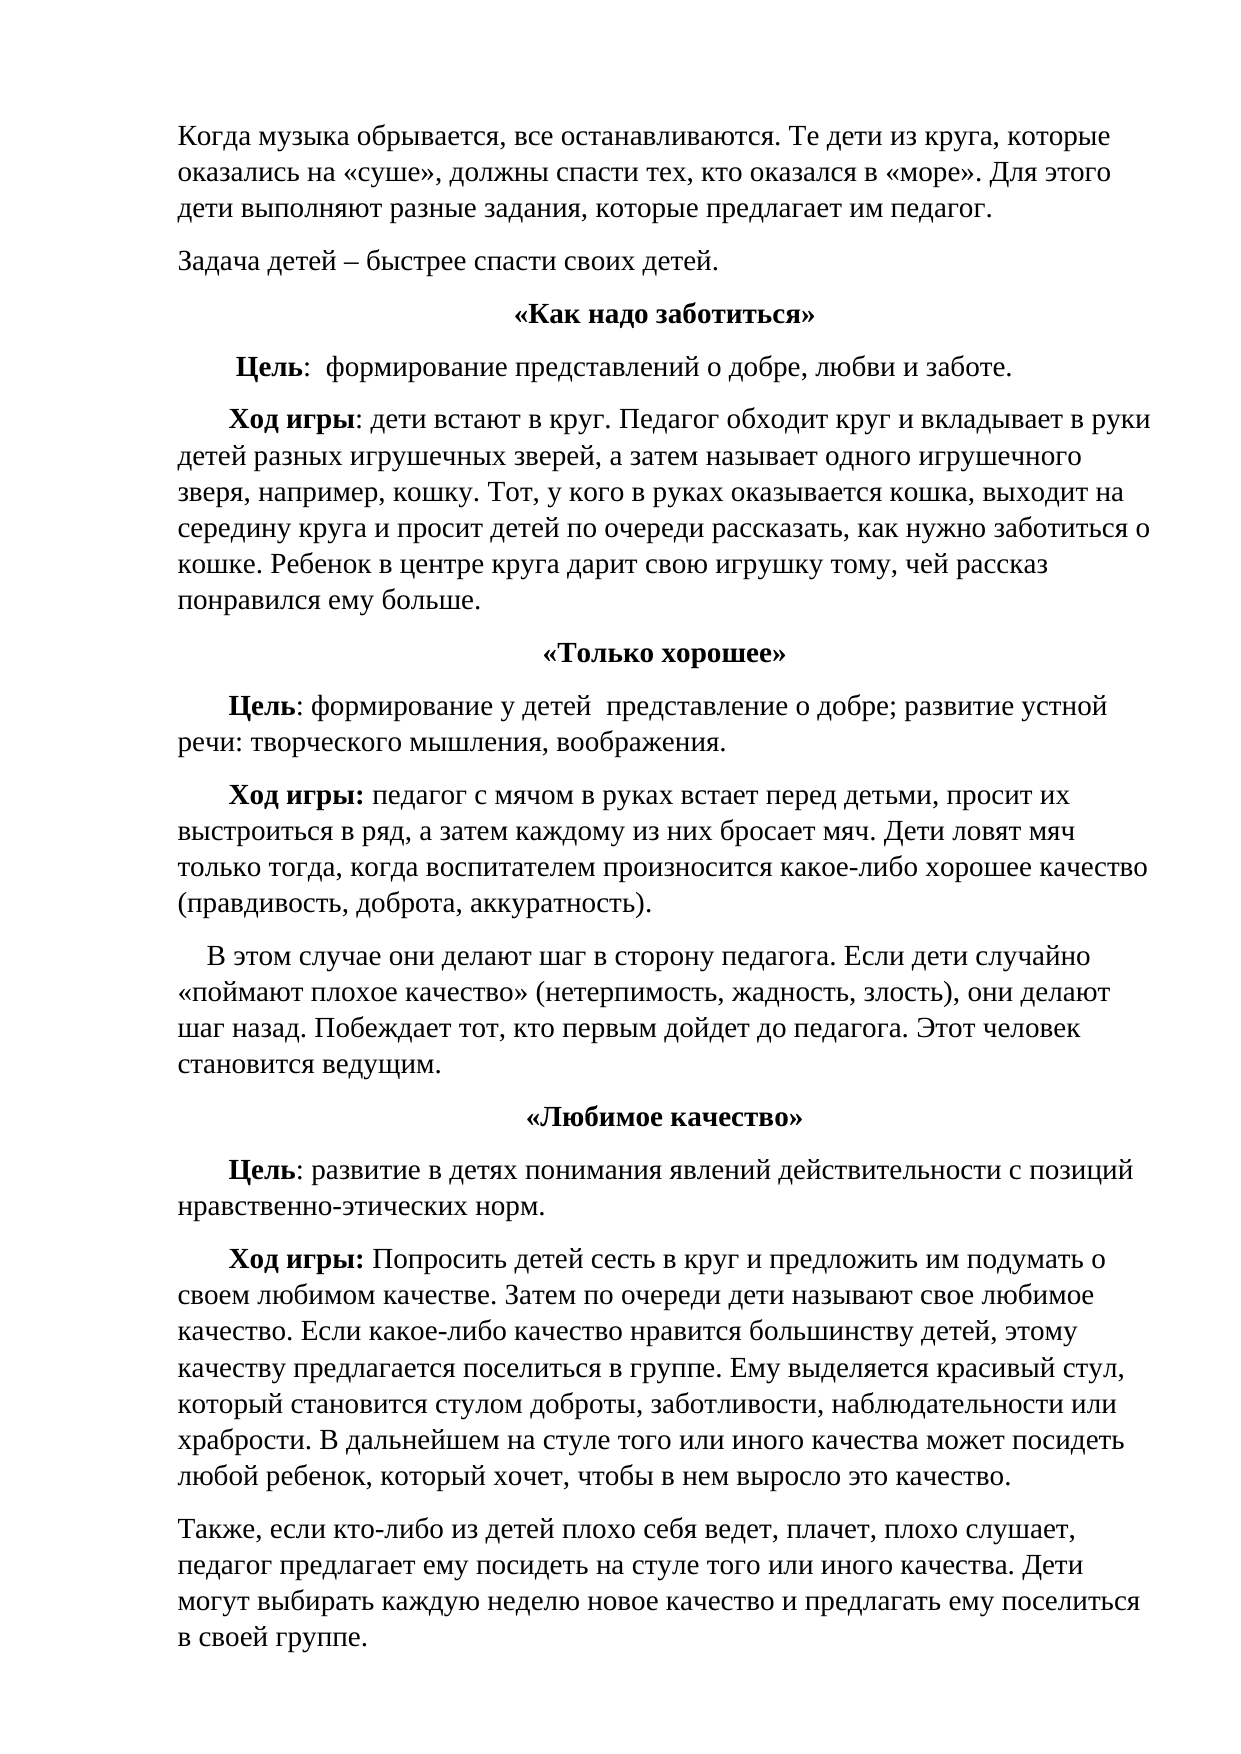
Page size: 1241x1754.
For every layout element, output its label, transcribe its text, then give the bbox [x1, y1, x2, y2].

text Когда музыка обрывается, все останавливаются. Те дети из круга, которые оказались на «суше», должны спасти тех, кто оказался в «море». Для этого дети выполняют разные задания, которые предлагает им педагог. [177, 118, 1152, 224]
text Цель: формирование представлений о добре, любви и заботе. [177, 349, 1152, 382]
text Цель: развитие в детях понимания явлений действительности с позиций нравственно-этических норм. [177, 1152, 1152, 1222]
text Ход игры: дети встают в круг. Педагог обходит круг и вкладывает в руки детей разных игрушечных зверей, а затем называет одного игрушечного зверя, например, кошку. Тот, у кого в руках оказывается кошка, выходит на середину круга и просит детей по очереди рассказать, как нужно заботиться о кошке. Ребенок в центре круга дарит свою игрушку тому, чей рассказ понравился ему больше. [177, 402, 1152, 616]
text Также, если кто-либо из детей плохо себя ведет, плачет, плохо слушает, педагог предлагает ему посидеть на стуле того или иного качества. Дети могут выбирать каждую неделю новое качество и предлагать ему поселиться в своей группе. [177, 1511, 1152, 1653]
text Ход игры: Попросить детей сесть в круг и предложить им подумать о своем любимом качестве. Затем по очереди дети называют свое любимое качество. Если какое-либо качество нравится большинству детей, этому качеству предлагается поселиться в группе. Ему выделяется красивый стул, который становится стулом доброты, заботливости, наблюдательности или храбрости. В дальнейшем на стуле того или иного качества может посидеть любой ребенок, который хочет, чтобы в нем выросло это качество. [177, 1241, 1152, 1492]
text «Любимое качество» [177, 1099, 1152, 1133]
text Цель: формирование у детей представление о добре; развитие устной речи: творческого мышления, воображения. [177, 688, 1152, 758]
text «Только хорошее» [177, 635, 1152, 669]
text Задача детей – быстрее спасти своих детей. [177, 243, 1152, 277]
text В этом случае они делают шаг в сторону педагога. Если дети случайно «поймают плохое качество» (нетерпимость, жадность, злость), они делают шаг назад. Побеждает тот, кто первым дойдет до педагога. Этот человек становится ведущим. [177, 938, 1152, 1080]
text «Как надо заботиться» [177, 296, 1152, 329]
text Ход игры: педагог с мячом в руках встает перед детьми, просит их выстроиться в ряд, а затем каждому из них бросает мяч. Дети ловят мяч только тогда, когда воспитателем произносится какое-либо хорошее качество (правдивость, доброта, аккуратность). [177, 777, 1152, 919]
